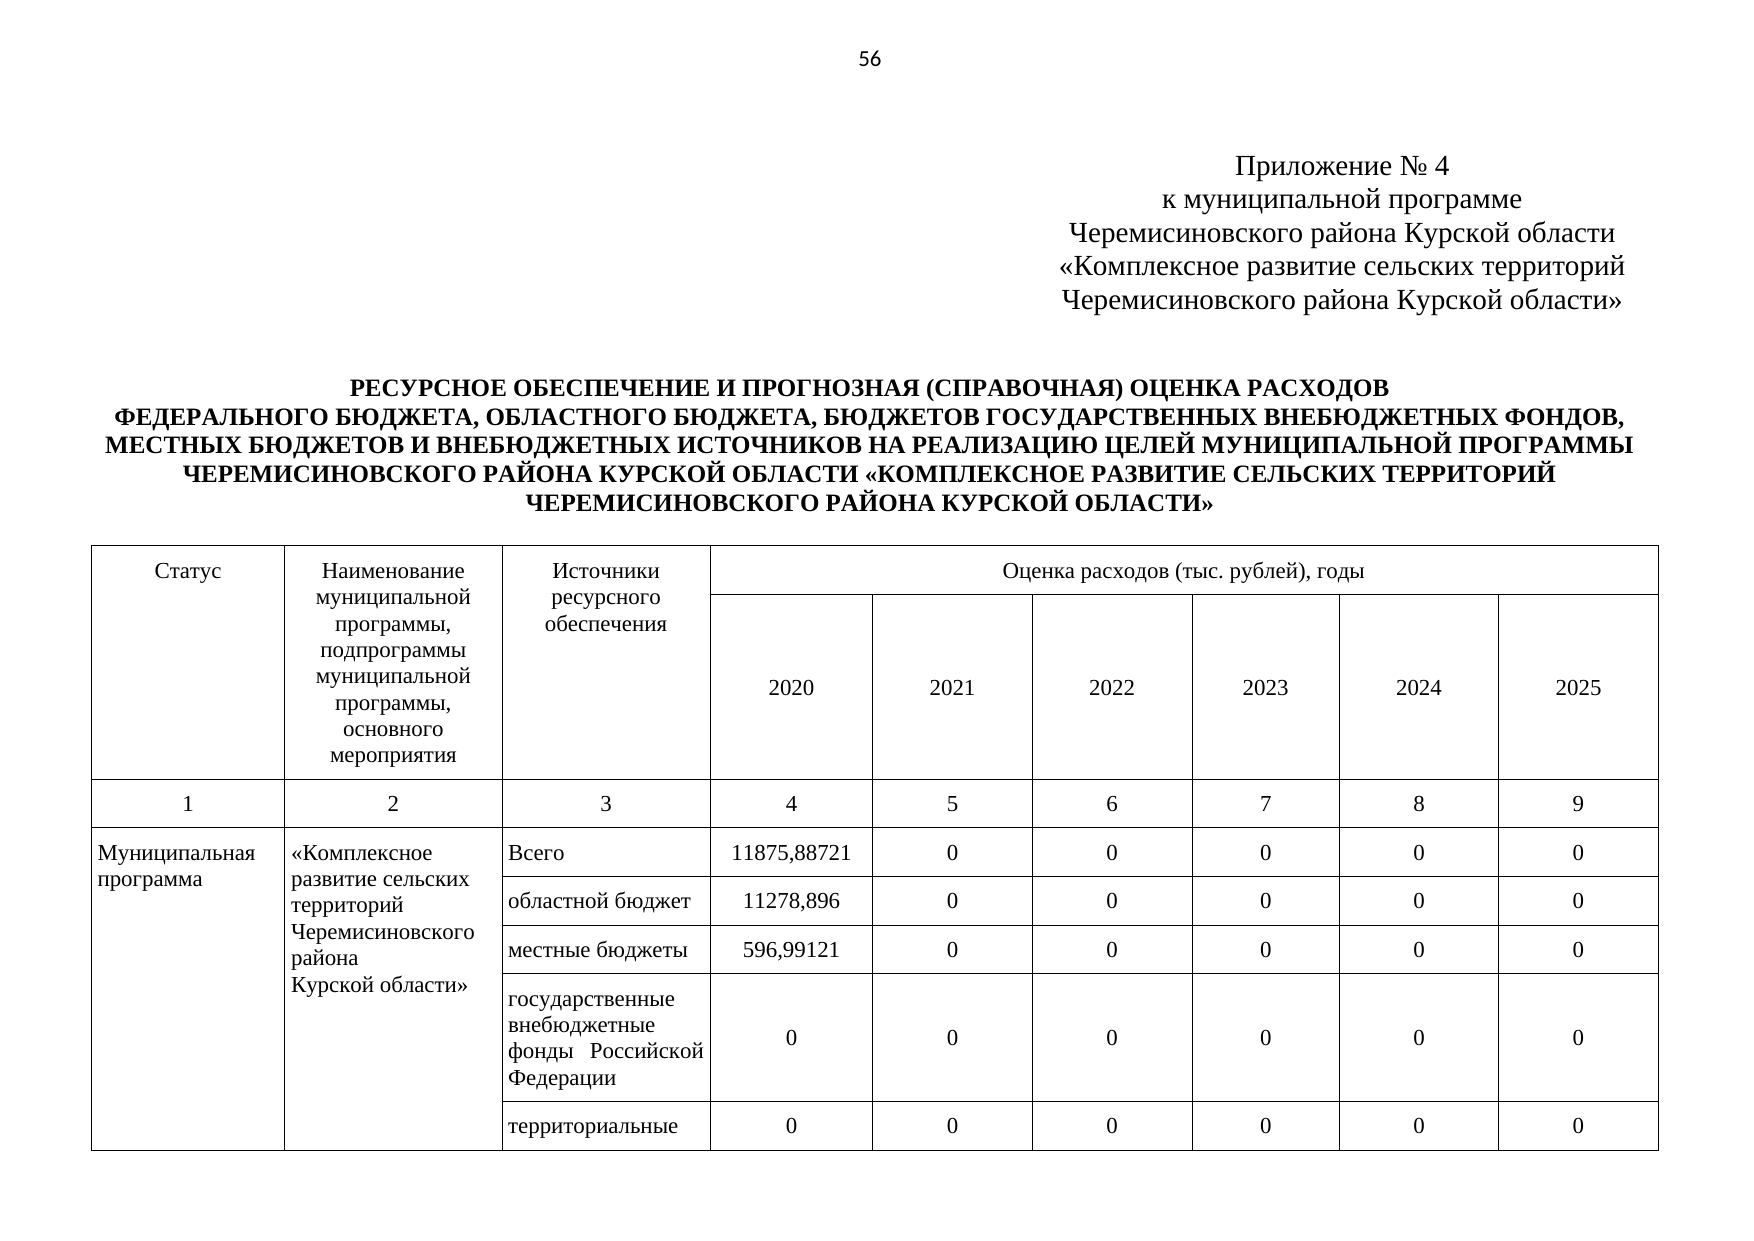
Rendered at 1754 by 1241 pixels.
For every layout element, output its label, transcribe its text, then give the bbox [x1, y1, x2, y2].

table_cell 0 [1193, 877, 1339, 924]
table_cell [503, 1102, 710, 1149]
table_cell 11278,896 [711, 877, 872, 924]
text «Комплексное развитие сельских территорий [1048, 248, 1636, 282]
table_cell «Комплексное развитие сельских территорий Черемисиновского района Курской области» [285, 828, 502, 1149]
text ФЕДЕРАЛЬНОГО БЮДЖЕТА, ОБЛАСТНОГО БЮДЖЕТА, БЮДЖЕТОВ ГОСУДАРСТВЕННЫХ ВНЕБЮДЖЕТНЫХ ФОНДОВ, МЕСТНЫХ БЮДЖЕТОВ И ВНЕБЮДЖЕТНЫХ ИСТОЧНИКОВ НА РЕАЛИЗАЦИЮ ЦЕЛЕЙ МУНИЦИПАЛЬНОЙ ПРОГРАММЫ ЧЕРЕМИСИНОВСКОГО РАЙОНА КУРСКОЙ ОБЛАСТИ «КОМПЛЕКСНОЕ РАЗВИТИЕ СЕЛЬСКИХ ТЕРРИТОРИЙ [103, 402, 1636, 488]
table_cell 4 [711, 780, 872, 827]
table_cell 0 [1033, 926, 1192, 973]
table_cell 0 [873, 974, 1032, 1101]
text Приложение № 4 [1048, 148, 1636, 181]
table_cell 0 [1193, 1102, 1339, 1149]
table_cell 7 [1193, 780, 1339, 827]
table_header Статус [92, 546, 284, 778]
table_cell 0 [1340, 926, 1498, 973]
text ЧЕРЕМИСИНОВСКОГО РАЙОНА КУРСКОЙ ОБЛАСТИ» [103, 488, 1636, 517]
table_cell 0 [873, 877, 1032, 924]
table_cell Муниципальная программа [92, 828, 284, 1149]
table_cell 2020 [711, 595, 872, 778]
text РЕСУРСНОЕ ОБЕСПЕЧЕНИЕ И ПРОГНОЗНАЯ (СПРАВОЧНАЯ) ОЦЕНКА РАСХОДОВ [103, 373, 1636, 402]
table_cell 0 [711, 1102, 872, 1149]
table_cell 0 [1033, 828, 1192, 876]
table_cell 3 [503, 780, 710, 827]
text к муниципальной программе Черемисиновского района Курской области [1048, 181, 1636, 248]
table_cell 0 [1193, 828, 1339, 876]
table_cell 0 [1499, 1102, 1658, 1149]
table_cell 0 [1033, 877, 1192, 924]
table_cell 0 [1033, 974, 1192, 1101]
table_cell 2025 [1499, 595, 1658, 778]
table_cell 0 [1193, 926, 1339, 973]
table_header Оценка расходов (тыс. рублей), годы [711, 546, 1658, 594]
table_header Наименование муниципальной программы, подпрограммы муниципальной программы, основного мероприятия [285, 546, 502, 778]
table_cell 596,99121 [711, 926, 872, 973]
table_cell 0 [1499, 926, 1658, 973]
table_cell 0 [1340, 877, 1498, 924]
table_cell 0 [873, 926, 1032, 973]
table_cell 0 [1193, 974, 1339, 1101]
text Черемисиновского района Курской области» [1048, 282, 1636, 315]
table_cell 0 [1340, 1102, 1498, 1149]
table_cell 0 [1499, 877, 1658, 924]
table_cell государственные внебюджетные фонды Российской Федерации [503, 974, 710, 1101]
table_cell 9 [1499, 780, 1658, 827]
table_header Источники ресурсного обеспечения [503, 546, 710, 778]
table_cell Всего [503, 828, 710, 876]
table_cell 2023 [1193, 595, 1339, 778]
table_cell местные бюджеты [503, 926, 710, 973]
table_cell 0 [711, 974, 872, 1101]
table_cell 2022 [1033, 595, 1192, 778]
table_cell 11875,88721 [711, 828, 872, 876]
table_cell 0 [1340, 974, 1498, 1101]
table_cell 0 [1340, 828, 1498, 876]
table_cell 8 [1340, 780, 1498, 827]
table_cell 2021 [873, 595, 1032, 778]
table_cell 0 [873, 1102, 1032, 1149]
table_cell 2 [285, 780, 502, 827]
table_cell 0 [873, 828, 1032, 876]
table_cell 2024 [1340, 595, 1498, 778]
table_cell 0 [1499, 828, 1658, 876]
table_cell 1 [92, 780, 284, 827]
table_cell 5 [873, 780, 1032, 827]
table_cell 0 [1499, 974, 1658, 1101]
table_cell 0 [1033, 1102, 1192, 1149]
table_cell областной бюджет [503, 877, 710, 924]
table_cell 6 [1033, 780, 1192, 827]
